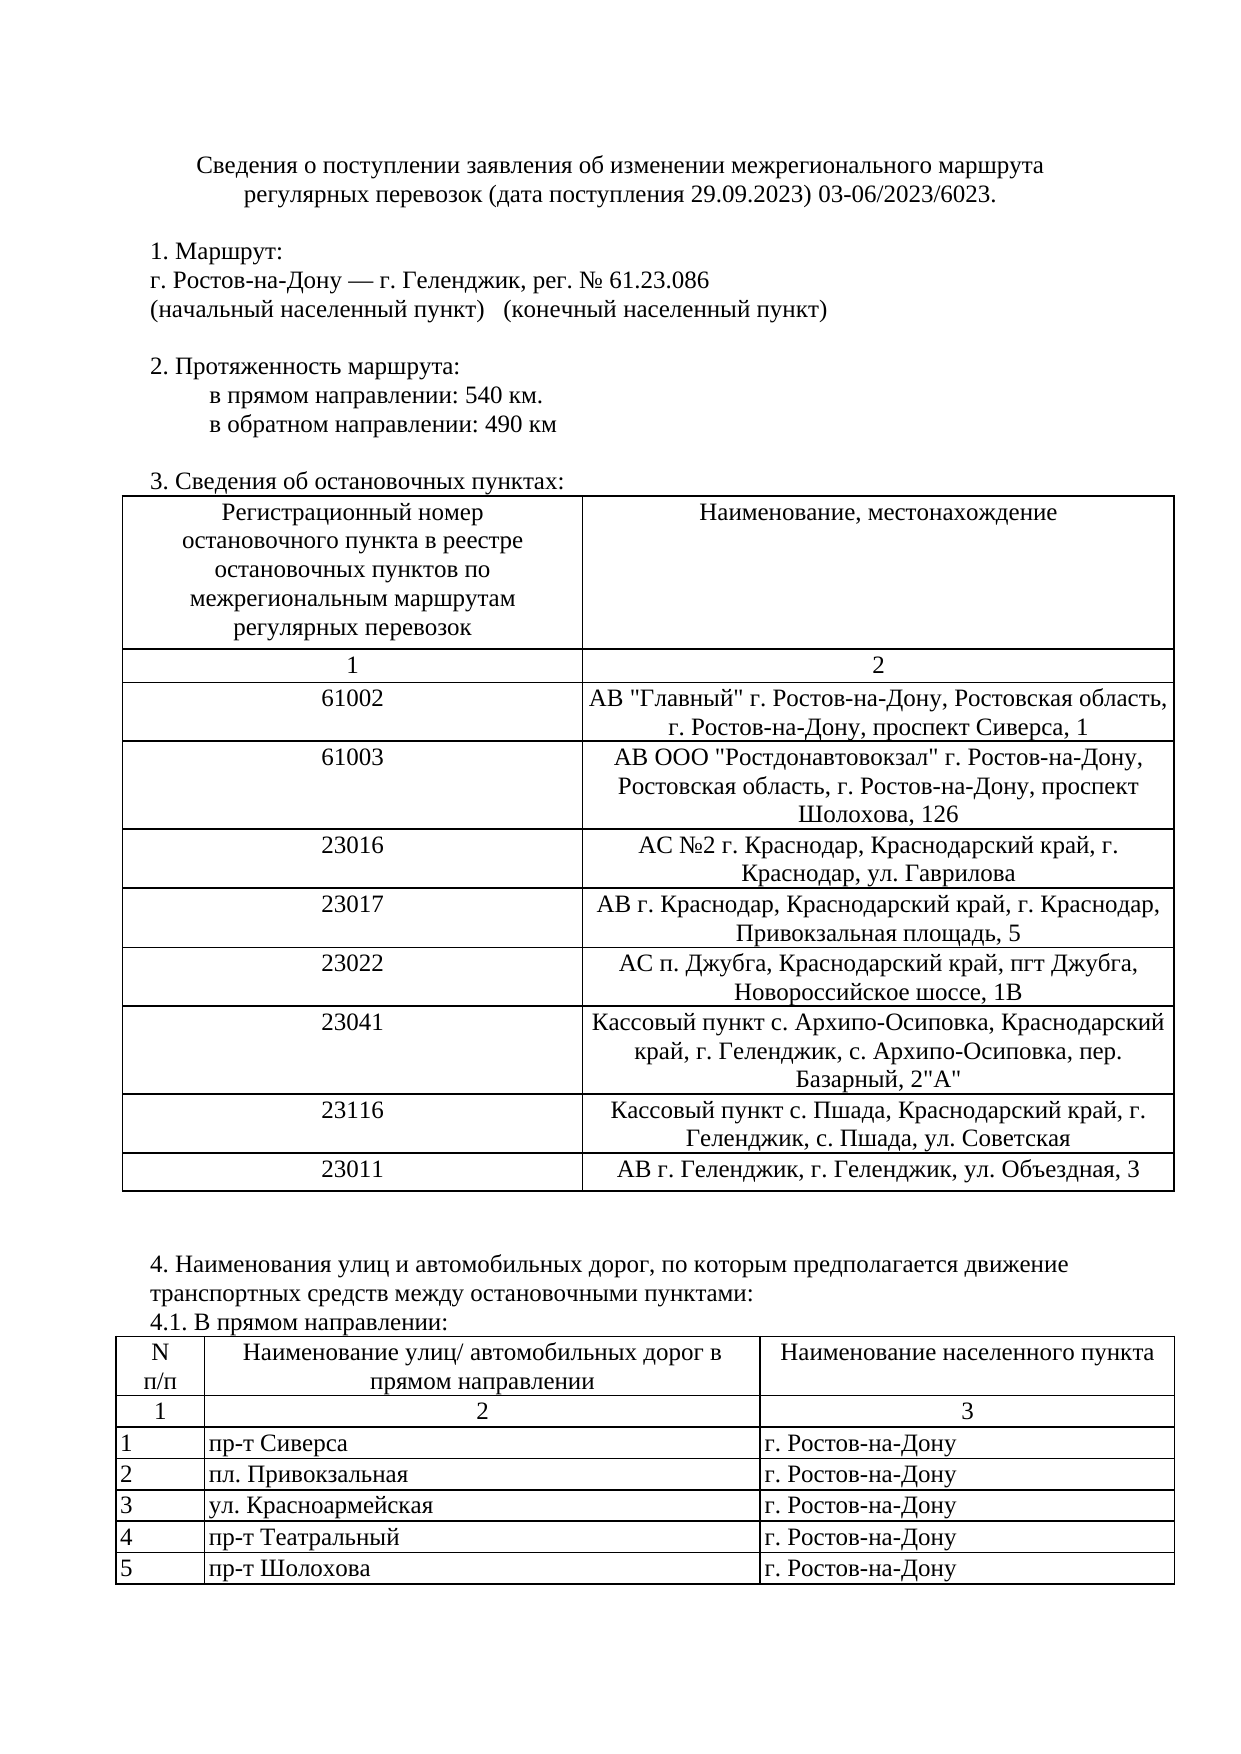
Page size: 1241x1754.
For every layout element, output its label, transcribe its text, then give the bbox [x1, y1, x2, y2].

text 4.1. В прямом направлении: [150, 1307, 1090, 1336]
text Сведения о поступлении заявления об изменении межрегионального маршрута регулярных перевозок (дата поступления 29.09.2023) 03-06/2023/6023. [150, 150, 1090, 207]
table_cell 23011 [123, 1154, 582, 1190]
table_cell пр-т Шолохова [205, 1553, 759, 1583]
table_cell 61002 [123, 683, 582, 740]
table_cell Кассовый пункт с. Архипо-Осиповка, Краснодарский край, г. Геленджик, с. Архипо-Осиповка, пер. Базарный, 2"А" [583, 1007, 1173, 1093]
table_cell ул. Красноармейская [205, 1491, 759, 1520]
table_header Наименование улиц/ автомобильных дорог в прямом направлении [205, 1337, 759, 1394]
text 2. Протяженность маршрута: [150, 351, 1090, 380]
table_cell 23016 [123, 830, 582, 887]
table_header Наименование, местонахождение [583, 497, 1173, 648]
table_cell 2 [205, 1396, 759, 1426]
table_header N п/п [117, 1337, 204, 1394]
table_cell г. Ростов-на-Дону [761, 1428, 1174, 1457]
text 1. Маршрут: [150, 236, 1090, 265]
table_cell АВ г. Краснодар, Краснодарский край, г. Краснодар, Привокзальная площадь, 5 [583, 889, 1173, 946]
table_cell 1 [117, 1396, 204, 1426]
table_cell пр-т Театральный [205, 1522, 759, 1552]
table_cell г. Ростов-на-Дону [761, 1522, 1174, 1552]
table_cell 23116 [123, 1095, 582, 1152]
table_cell 1 [117, 1428, 204, 1457]
table_cell 3 [761, 1396, 1174, 1426]
table_cell 23017 [123, 889, 582, 946]
table_cell 2 [117, 1459, 204, 1489]
table_cell 5 [117, 1553, 204, 1583]
table_cell 4 [117, 1522, 204, 1552]
table_header Наименование населенного пункта [761, 1337, 1174, 1394]
table_cell АВ "Главный" г. Ростов-на-Дону, Ростовская область, г. Ростов-на-Дону, проспект Сиверса, 1 [583, 683, 1173, 740]
table_cell пр-т Сиверса [205, 1428, 759, 1457]
table_cell 61003 [123, 742, 582, 828]
text г. Ростов-на-Дону — г. Геленджик, рег. № 61.23.086 [150, 265, 1090, 294]
table_cell АС №2 г. Краснодар, Краснодарский край, г. Краснодар, ул. Гаврилова [583, 830, 1173, 887]
text 4. Наименования улиц и автомобильных дорог, по которым предполагается движение транспортных средств между остановочными пунктами: [150, 1249, 1090, 1307]
table_cell АВ ООО "Ростдонавтовокзал" г. Ростов-на-Дону, Ростовская область, г. Ростов-на-Дону, проспект Шолохова, 126 [583, 742, 1173, 828]
table_cell 3 [117, 1491, 204, 1520]
table_cell г. Ростов-на-Дону [761, 1459, 1174, 1489]
table_cell 23022 [123, 948, 582, 1005]
table_cell 23041 [123, 1007, 582, 1093]
table_cell Кассовый пункт с. Пшада, Краснодарский край, г. Геленджик, с. Пшада, ул. Советская [583, 1095, 1173, 1152]
text 3. Сведения об остановочных пунктах: [150, 466, 1090, 495]
table_cell 1 [123, 650, 582, 681]
table_cell г. Ростов-на-Дону [761, 1491, 1174, 1520]
text в прямом направлении: 540 км. [150, 380, 1090, 409]
table_cell пл. Привокзальная [205, 1459, 759, 1489]
table_cell АС п. Джубга, Краснодарский край, пгт Джубга, Новороссийское шоссе, 1В [583, 948, 1173, 1005]
text в обратном направлении: 490 км [150, 409, 1090, 437]
table_cell г. Ростов-на-Дону [761, 1553, 1174, 1583]
text (начальный населенный пункт) (конечный населенный пункт) [150, 294, 1090, 322]
table_cell АВ г. Геленджик, г. Геленджик, ул. Объездная, 3 [583, 1154, 1173, 1190]
table_header Регистрационный номер остановочного пункта в реестре остановочных пунктов по межрегиональным маршрутам регулярных перевозок [123, 497, 582, 648]
table_cell 2 [583, 650, 1173, 681]
